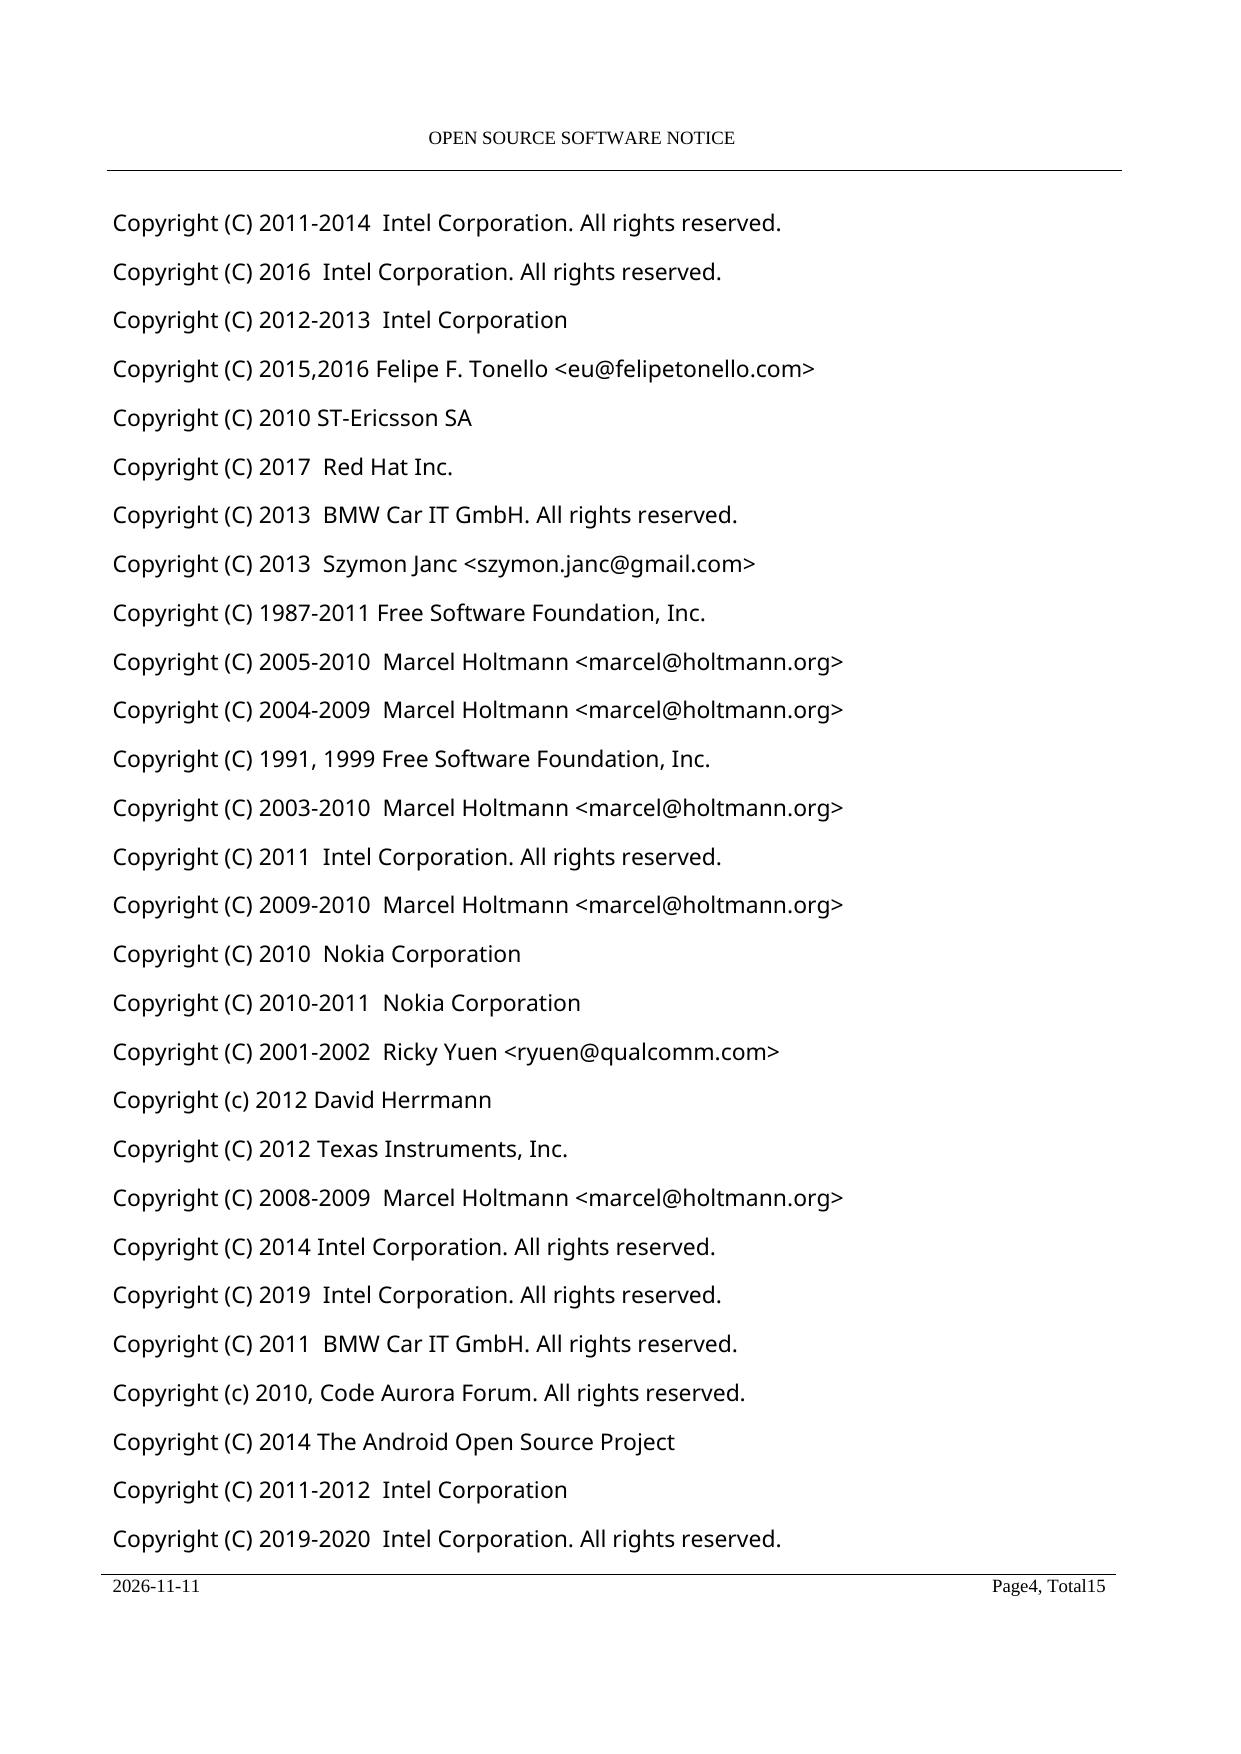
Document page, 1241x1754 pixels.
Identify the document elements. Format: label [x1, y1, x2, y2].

text [112, 206, 1128, 1555]
